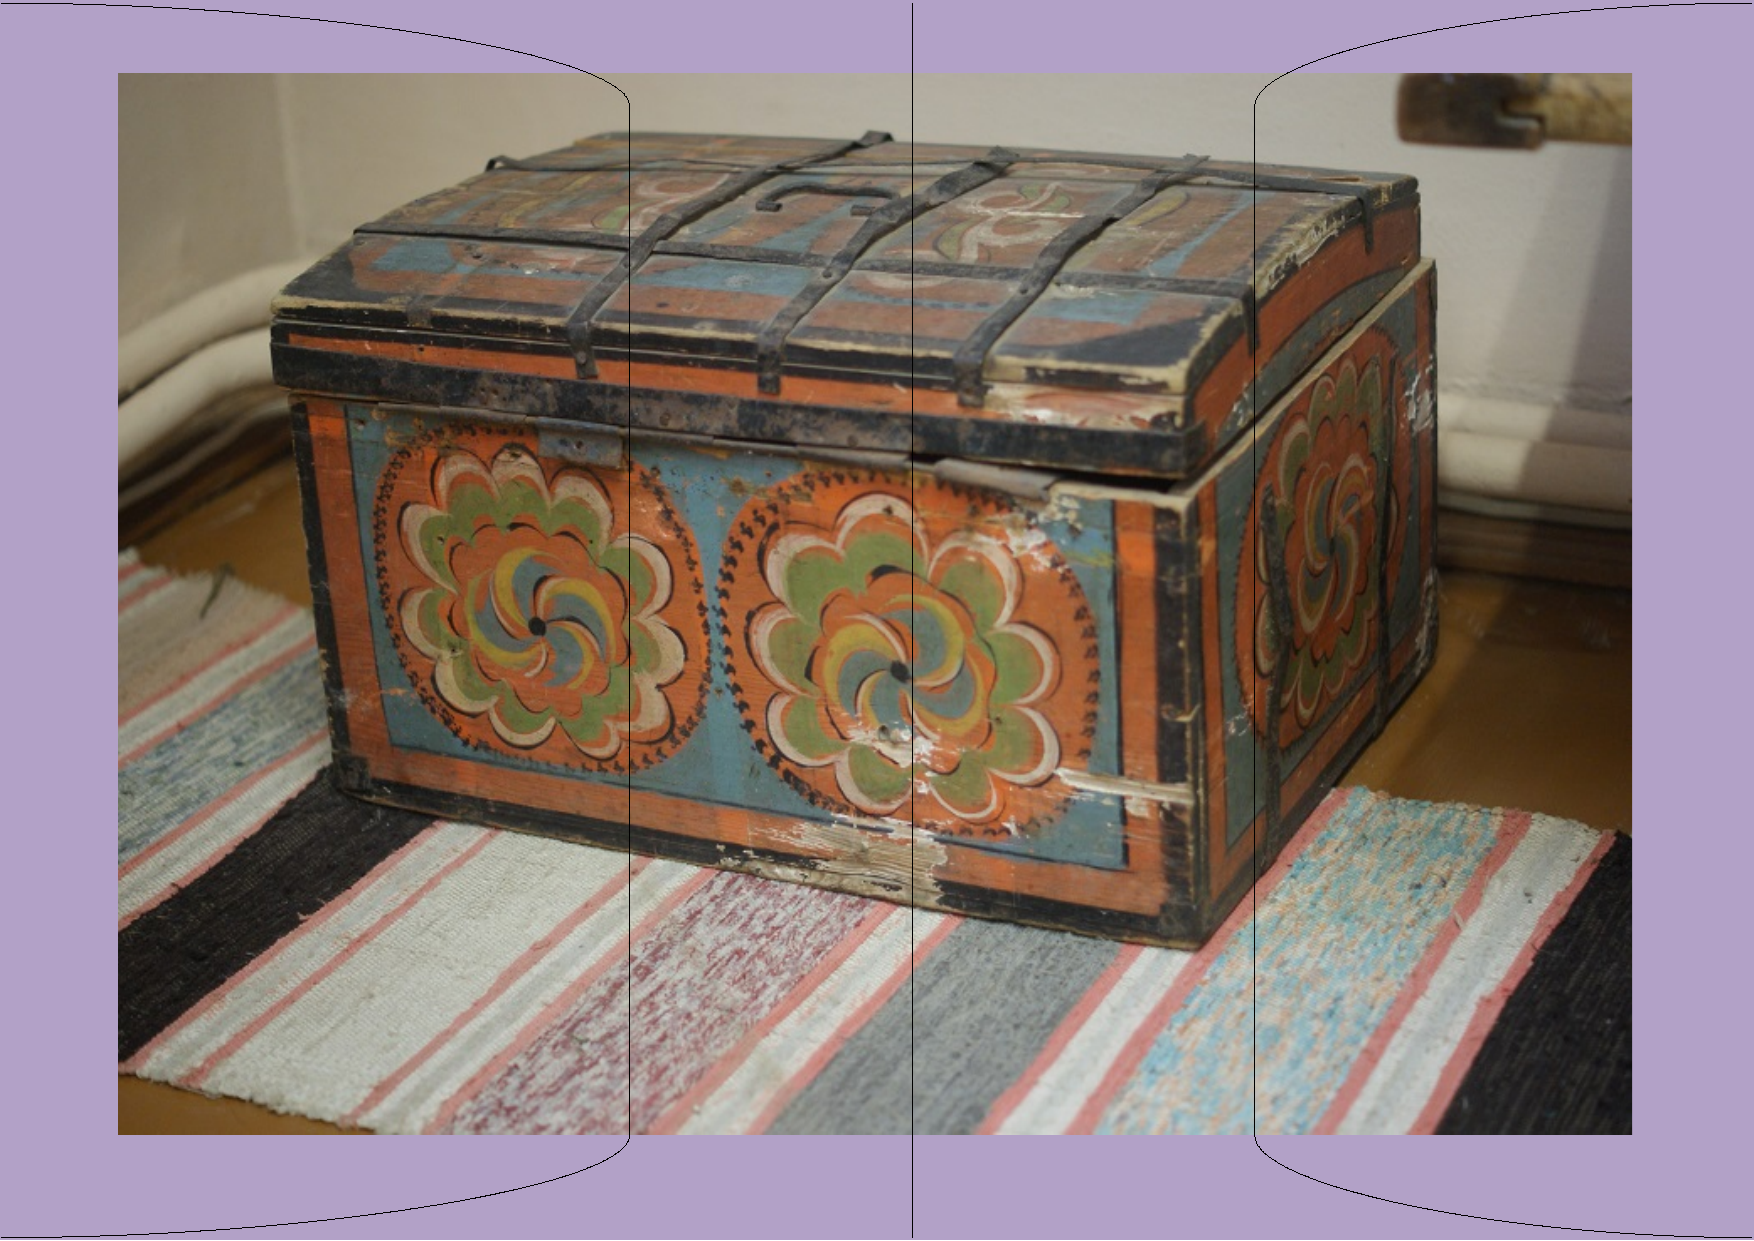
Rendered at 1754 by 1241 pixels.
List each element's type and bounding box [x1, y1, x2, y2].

picture [913, 73, 1633, 1135]
picture [118, 73, 912, 1135]
